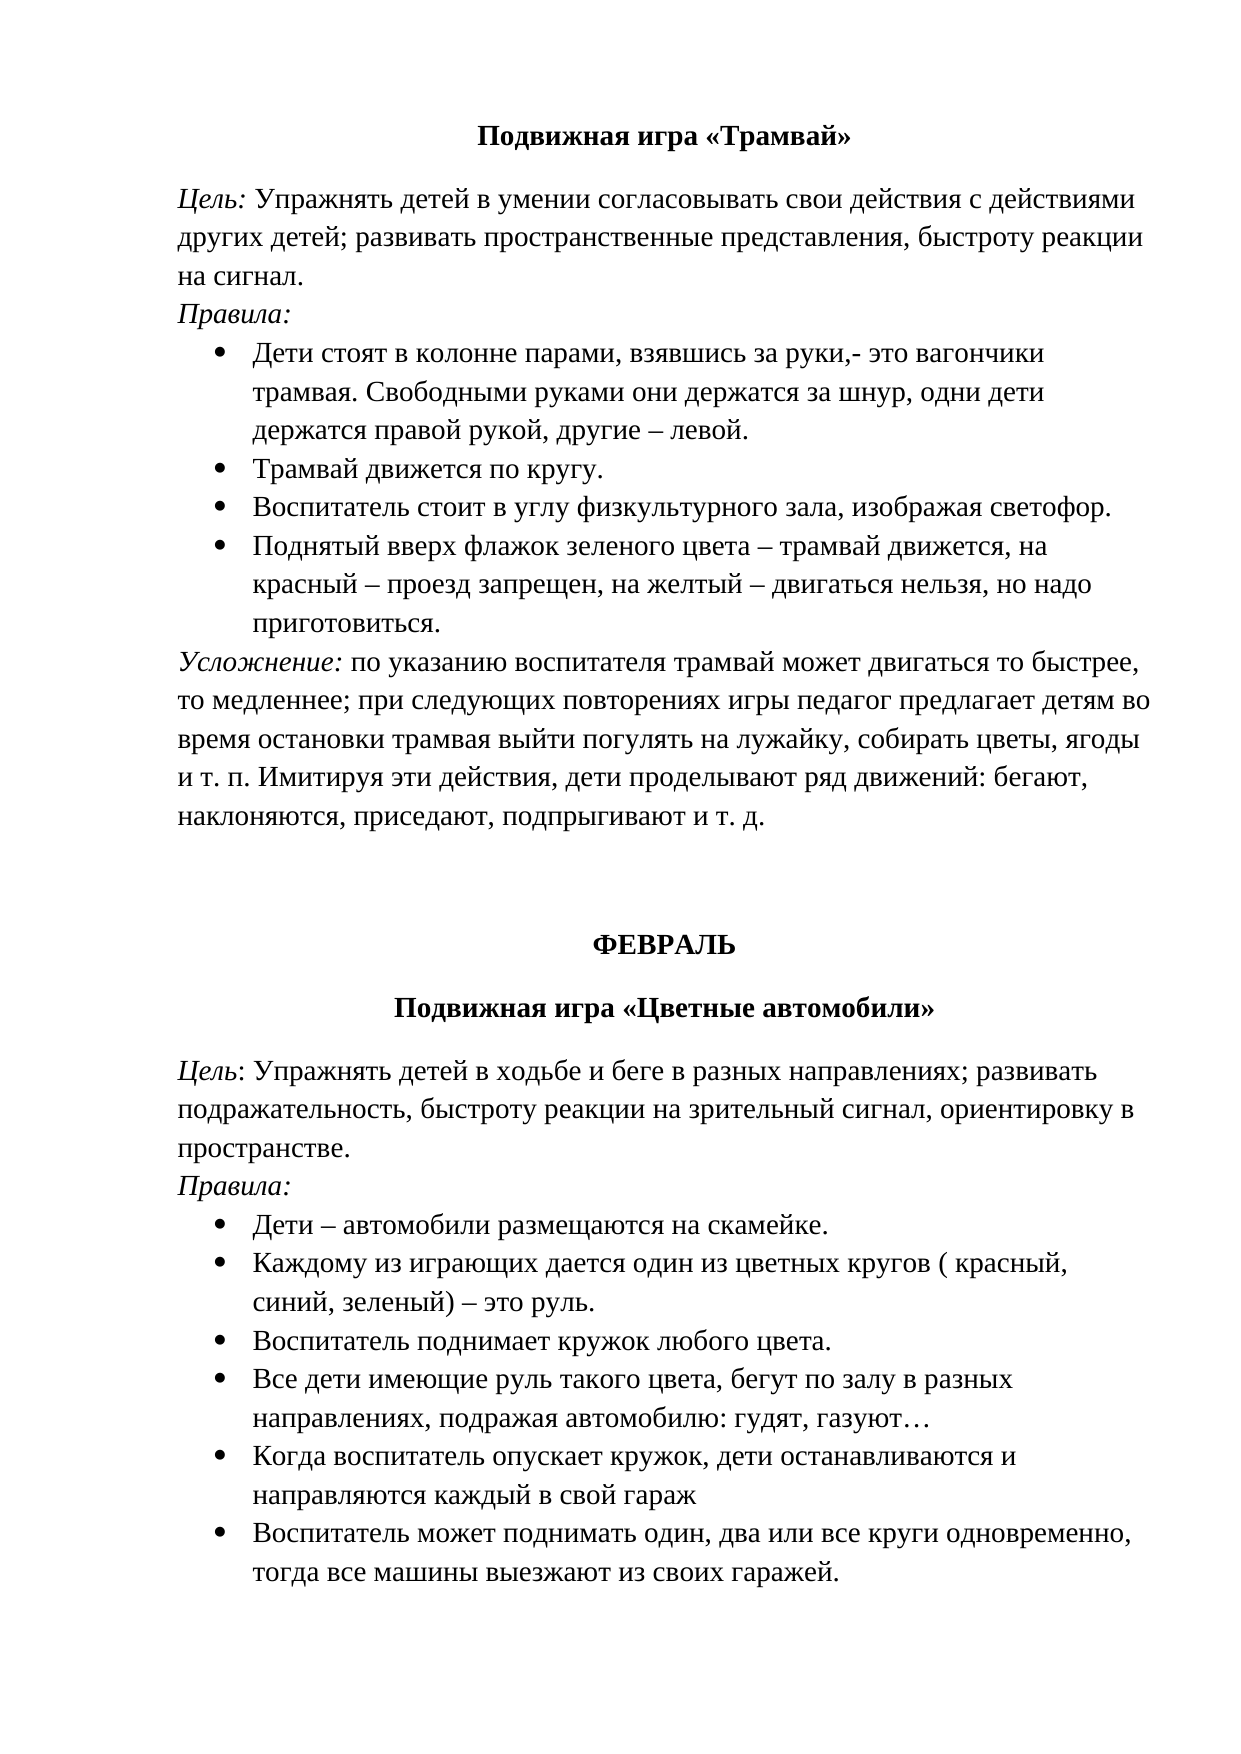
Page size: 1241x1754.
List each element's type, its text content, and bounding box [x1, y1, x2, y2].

text Усложнение: по указанию воспитателя трамвай может двигаться то быстрее, то медленнее; при следующих повторениях игры педагог предлагает детям во время остановки трамвая выйти погулять на лужайку, собирать цветы, ягоды и т. п. Имитируя эти действия, дети проделывают ряд движений: бегают, наклоняются, приседают, подпрыгивают и т. д. [177, 644, 1152, 831]
list Воспитатель поднимает кружок любого цвета. [215, 1323, 1152, 1356]
list Дети – автомобили размещаются на скамейке. [215, 1207, 1152, 1240]
list Поднятый вверх флажок зеленого цвета – трамвай движется, на красный – проезд запрещен, на желтый – двигаться нельзя, но надо приготовиться. [215, 528, 1152, 639]
text Цель: Упражнять детей в умении согласовывать свои действия с действиями других детей; развивать пространственные представления, быстроту реакции на сигнал. [177, 181, 1152, 291]
text Подвижная игра «Цветные автомобили» [193, 990, 1136, 1023]
text ФЕВРАЛЬ [193, 927, 1136, 961]
list Все дети имеющие руль такого цвета, бегут по залу в разных направлениях, подражая автомобилю: гудят, газуют… [215, 1361, 1152, 1433]
list Воспитатель стоит в углу физкультурного зала, изображая светофор. [215, 489, 1152, 523]
text Цель: Упражнять детей в ходьбе и беге в разных направлениях; развивать подражательность, быстроту реакции на зрительный сигнал, ориентировку в пространстве. [177, 1053, 1152, 1163]
list Когда воспитатель опускает кружок, дети останавливаются и направляются каждый в свой гараж [215, 1438, 1152, 1511]
list Трамвай движется по кругу. [215, 451, 1152, 484]
text Подвижная игра «Трамвай» [193, 118, 1136, 152]
text Правила: [177, 296, 1152, 330]
text Правила: [177, 1168, 1152, 1202]
list Дети стоят в колонне парами, взявшись за руки,- это вагончики трамвая. Свободными руками они держатся за шнур, одни дети держатся правой рукой, другие – левой. [215, 335, 1152, 446]
list Воспитатель может поднимать один, два или все круги одновременно, тогда все машины выезжают из своих гаражей. [215, 1516, 1152, 1588]
list Каждому из играющих дается один из цветных кругов ( красный, синий, зеленый) – это руль. [215, 1245, 1152, 1318]
